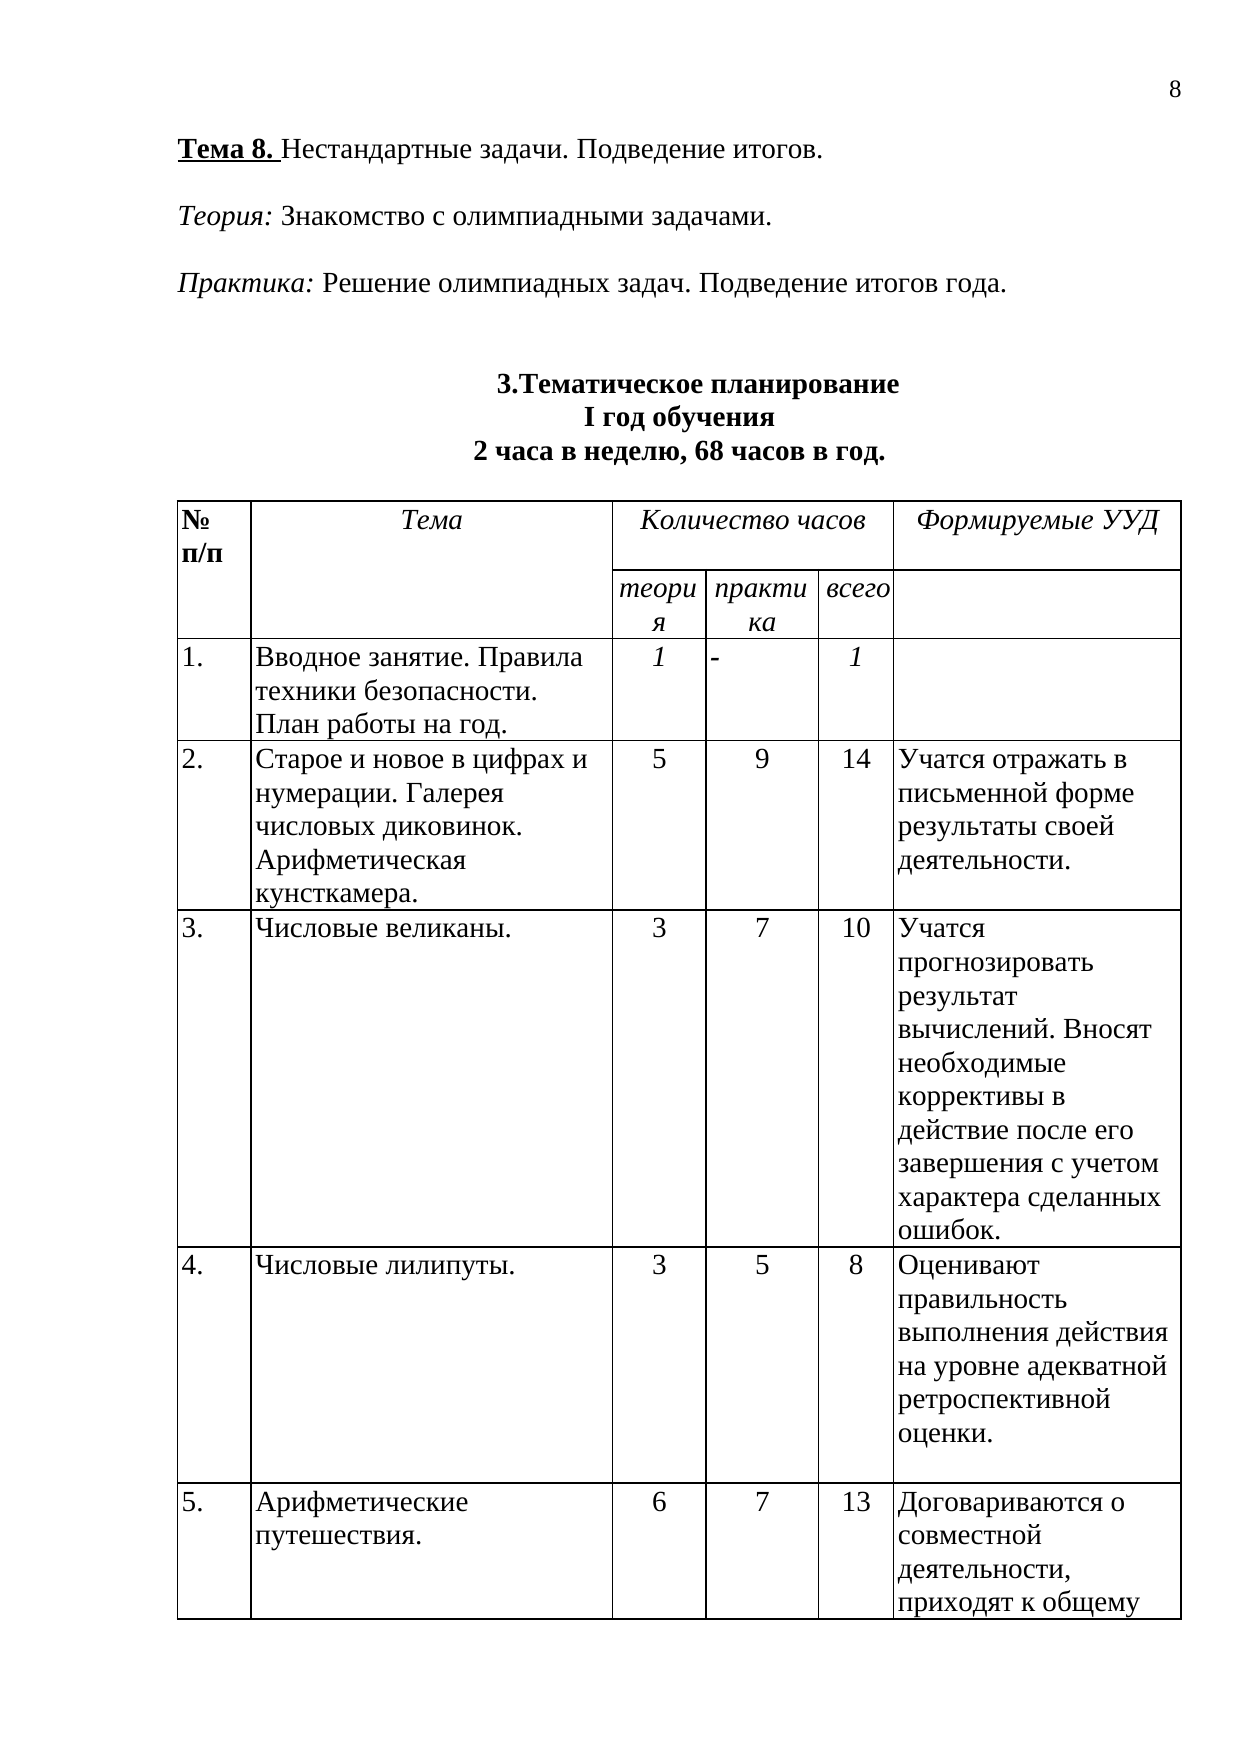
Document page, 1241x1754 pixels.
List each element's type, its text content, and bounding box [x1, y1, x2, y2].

table_cell 10 [819, 911, 893, 1246]
table_cell [894, 571, 1180, 637]
table_cell 2. [178, 741, 250, 909]
table_header Количество часов [613, 502, 893, 569]
table_cell всего [819, 571, 893, 637]
table_cell 4. [178, 1248, 250, 1482]
table_cell 7 [707, 1484, 818, 1618]
text 3.Тематическое планирование [215, 366, 1181, 399]
table_cell 5 [613, 741, 705, 909]
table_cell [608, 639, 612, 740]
table_cell [252, 569, 612, 637]
text 2 часа в неделю, 68 часов в год. [177, 433, 1181, 467]
table_cell Учатся отражать в письменной форме результаты своей деятельности. [894, 741, 1180, 909]
table_cell 13 [819, 1484, 893, 1618]
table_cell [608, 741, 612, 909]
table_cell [252, 1484, 612, 1618]
text Тема 8. Нестандартные задачи. Подведение итогов. [177, 131, 1181, 165]
table_cell 5. [178, 1484, 250, 1618]
table_cell - [707, 639, 818, 740]
table_cell 3. [178, 911, 250, 1246]
table_cell 9 [707, 741, 818, 909]
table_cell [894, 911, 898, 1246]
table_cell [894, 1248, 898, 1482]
table_cell [894, 639, 1180, 740]
table_cell 14 [819, 741, 893, 909]
text I год обучения [177, 399, 1181, 433]
table_header Тема [252, 502, 612, 569]
table_cell [178, 569, 250, 637]
table_cell 1 [819, 639, 893, 740]
table_cell Числовые лилипуты. [252, 1248, 612, 1482]
table_cell 5 [707, 1248, 818, 1482]
table_cell 1 [613, 639, 705, 740]
table_cell 8 [819, 1248, 893, 1482]
table_cell 3 [613, 1248, 705, 1482]
table_cell 1. [178, 639, 250, 740]
table_cell Числовые великаны. [252, 911, 612, 1246]
table_cell 6 [613, 1484, 705, 1618]
text Теория: Знакомство с олимпиадными задачами. [177, 198, 1181, 232]
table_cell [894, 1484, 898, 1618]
text Практика: Решение олимпиадных задач. Подведение итогов года. [177, 265, 1181, 299]
table_cell 7 [707, 911, 818, 1246]
table_cell 3 [613, 911, 705, 1246]
table_header Формируемые УУД [894, 502, 1180, 569]
